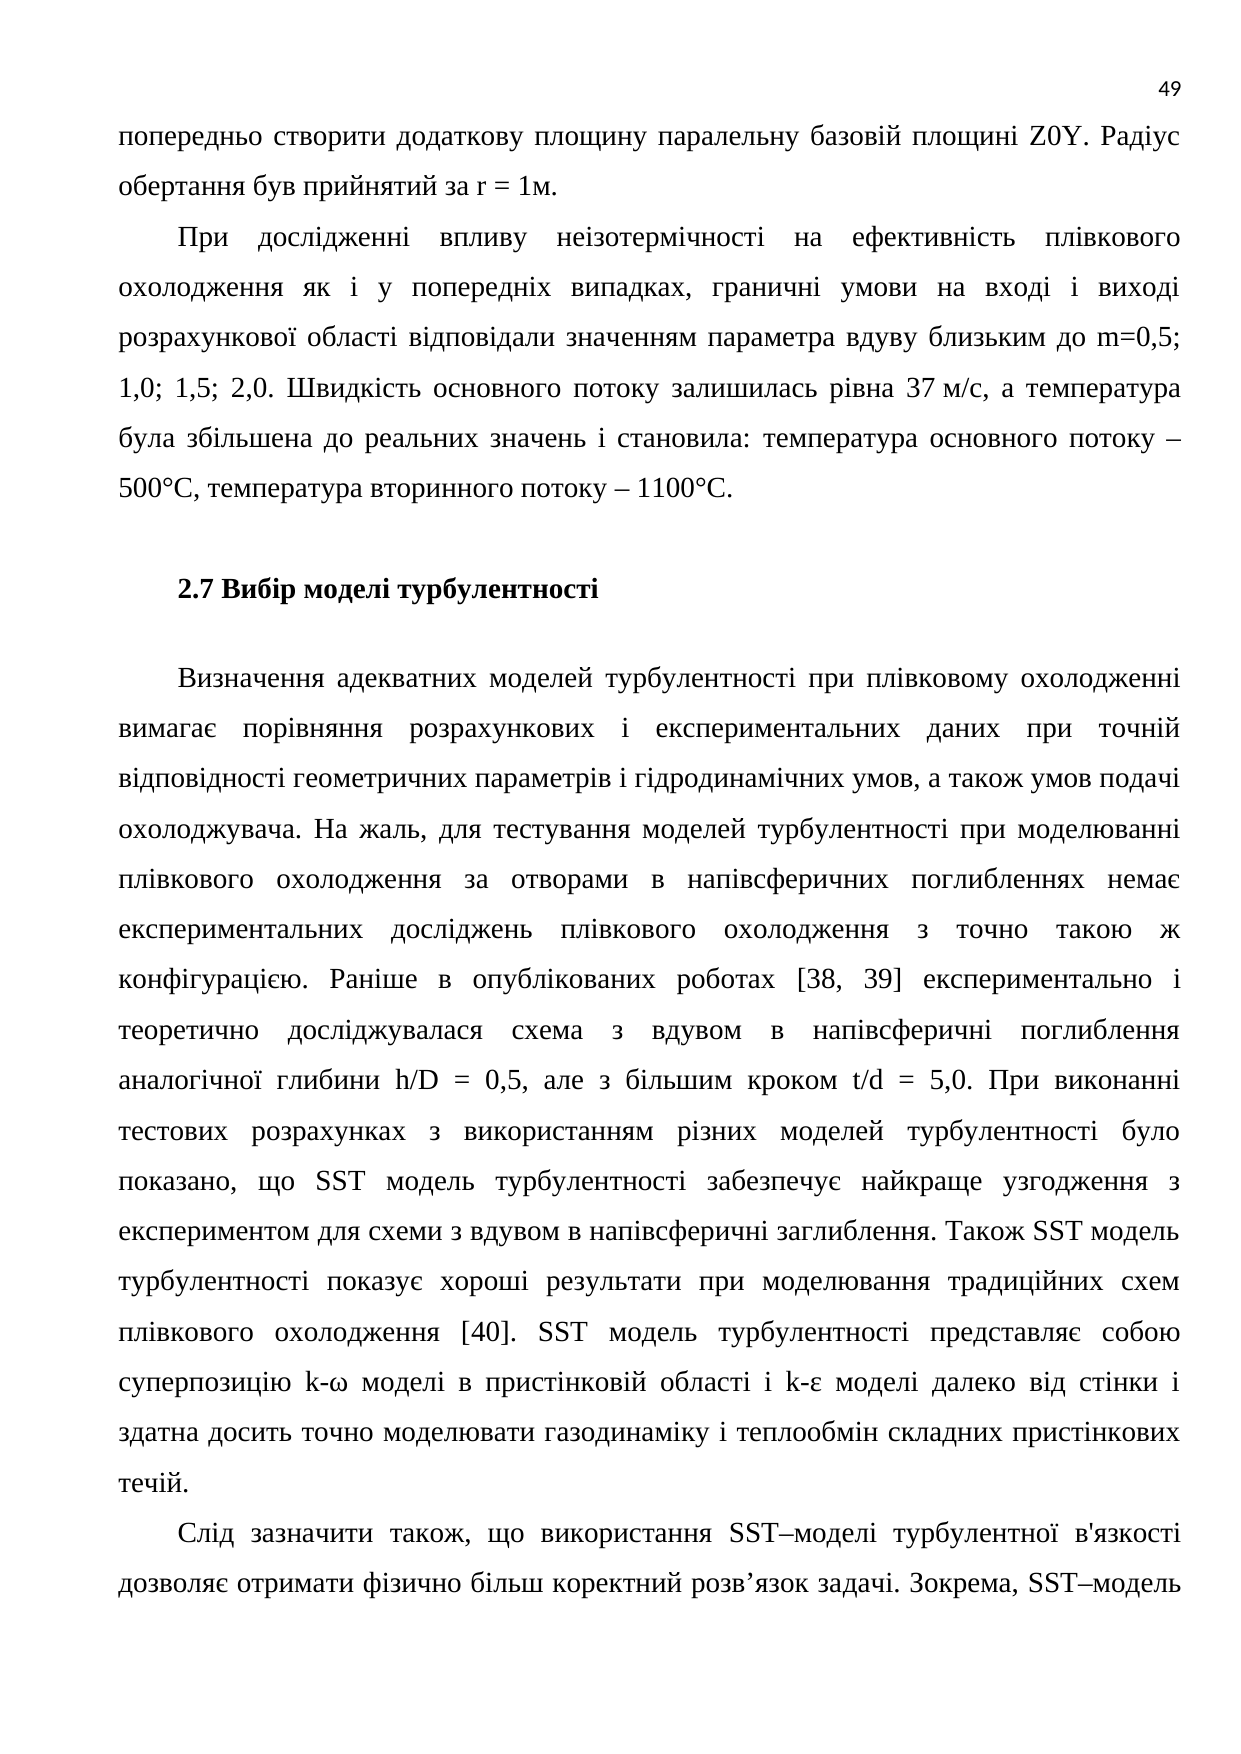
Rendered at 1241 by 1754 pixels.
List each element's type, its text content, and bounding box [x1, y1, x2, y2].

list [118, 1515, 1181, 1599]
text При дослідженні впливу неізотермічності на ефективність плівкового охолодження як і у попередніх випадках, граничні умови на вході і виході розрахункової області відповідали значенням параметра вдуву близьким до m=0,5; 1,0; 1,5; 2,0. Швидкість основного потоку залишилась рівна 37 м/с, а температура була збільшена до реальних значень і становила: температура основного потоку – 500°C, температура вторинного потоку – 1100°C. [118, 219, 1181, 504]
list Визначення адекватних моделей турбулентності при плівковому охолодженні вимагає порівняння розрахункових і експериментальних даних при точній відповідності геометричних параметрів і гідродинамічних умов, а також умов подачі охолоджувача. На жаль, для тестування моделей турбулентності при моделюванні плівкового охолодження за отворами в напівсферичних поглибленнях немає експериментальних досліджень плівкового охолодження з точно такою ж конфігурацією. Раніше в опублікованих роботах [38, 39] експериментально і теоретично досліджувалася схема з вдувом в напівсферичні поглиблення аналогічної глибини h/D = 0,5, але з більшим кроком t/d = 5,0. При виконанні тестових розрахунках з використанням різних моделей турбулентності було показано, що SST модель турбулентності забезпечує найкраще узгодження з експериментом для схеми з вдувом в напівсферичні заглиблення. Також SST модель турбулентності показує хороші результати при моделювання традиційних схем плівкового охолодження [40]. SST модель турбулентності представляє собою суперпозицію k-ω моделі в пристінковій області і k-ε моделі далеко від стінки і здатна досить точно моделювати газодинаміку і теплообмін складних пристінкових течій. [118, 660, 1181, 1498]
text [118, 118, 1181, 202]
subtitle 2.7 Вибір моделі турбулентності [118, 571, 1181, 604]
